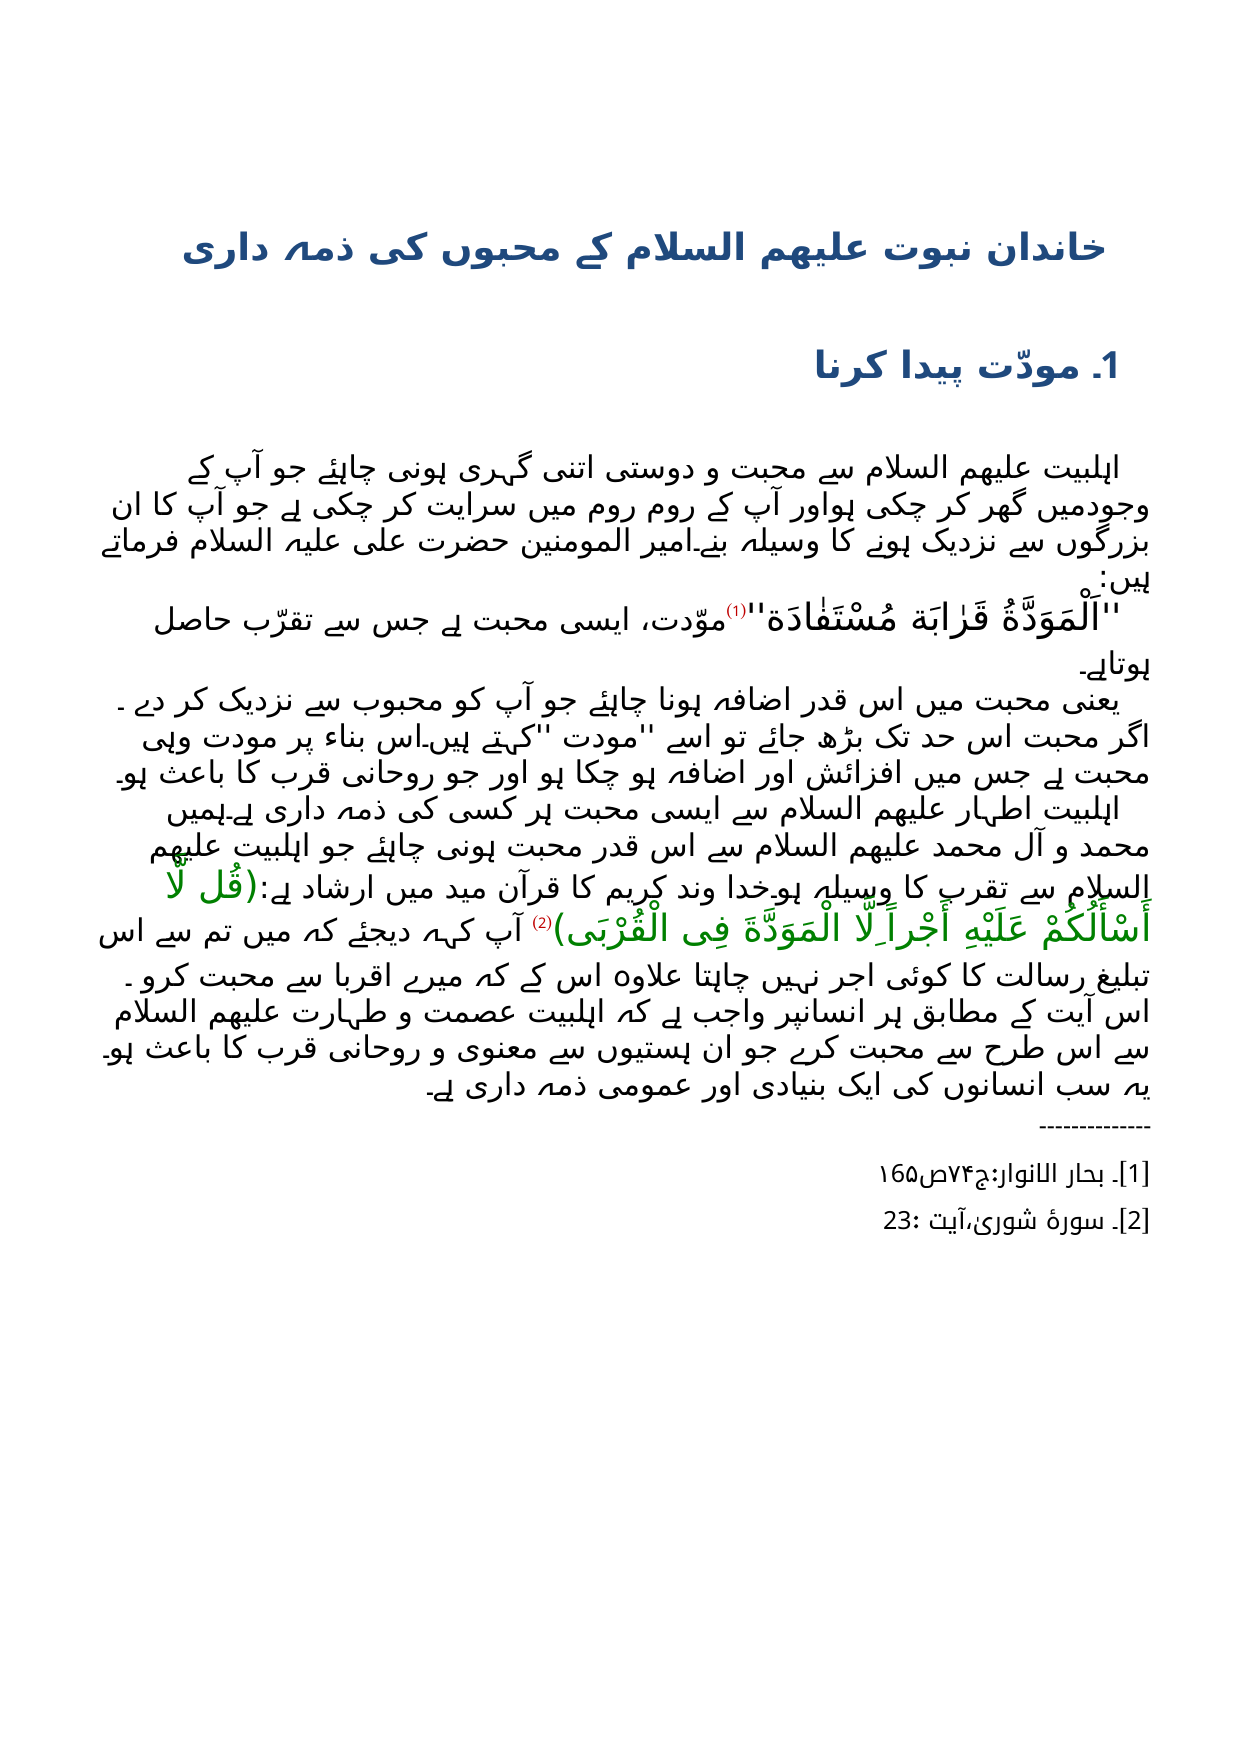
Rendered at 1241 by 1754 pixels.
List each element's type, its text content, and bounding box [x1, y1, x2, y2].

text اہلبیت علیھم السلام سے محبت و دوستی اتنی گہری ہونی چاہئے جو آپ کے وجودمیں گھر کر چکی ہواور آپ کے روم روم میں سرایت کر چکی ہے جو آپ کا ان بزرگوں سے نزدیک ہونے کا وسیلہ بنے۔امیر المومنین حضرت علی علیہ السلام فرماتے ہیں: [89, 450, 1152, 595]
text اہلبیت اطہار علیھم السلام سے ایسی محبت ہر کسی کی ذمہ داری ہے۔ہمیں محمد و آل محمد علیھم السلام سے اس قدر محبت ہونی چاہئے جو اہلبیت علیھم السلام سے تقرب کا وسیلہ ہو۔خدا وند کریم کا قرآن مید میں ارشاد ہے:(قُل لَّا أَسْأَلُکُمْ عَلَیْهِ أَجْراً ِلَّا الْمَوَدَّةَ فِی الْقُرْبَی)(2) آپ کہہ دیجئے کہ میں تم سے اس تبلیغ رسالت کا کوئی اجر نہیں چاہتا علاوہ اس کے کہ میرے اقربا سے محبت کرو ۔اس آیت کے مطابق ہر انسانپر واجب ہے کہ اہلبیت عصمت و طہارت علیھم السلام سے اس طرح سے محبت کرے جو ان ہستیوں سے معنوی و روحانی قرب کا باعث ہو۔یہ سب انسانوں کی ایک بنیادی اور عمومی ذمہ داری ہے۔ [89, 791, 1152, 1103]
text [1]۔ بحار الانوار:ج۷۴ص۱6۵ [89, 1150, 1152, 1197]
text یعنی محبت میں اس قدر اضافہ ہونا چاہئے جو آپ کو محبوب سے نزدیک کر دے ۔اگر محبت اس حد تک بڑھ جائے تو اسے ''مودت ''کہتے ہیں۔اس بناء پر مودت وہی محبت ہے جس میں افزائش اور اضافہ ہو چکا ہو اور جو روحانی قرب کا باعث ہو۔ [89, 682, 1152, 791]
text -------------- [89, 1103, 1152, 1150]
text ''اَلْمَوَدَّةُ قَرٰابَة مُسْتَفٰادَة''(1)موّدت، ایسی محبت ہے جس سے تقرّب حاصل ہوتاہے۔ [89, 595, 1152, 682]
subtitle 1۔ مودّت پیدا کرنا [89, 330, 1152, 401]
subtitle خاندان نبوت علیھم السلام کے محبوں کی ذمہ داری [89, 226, 1152, 269]
text [2]۔ سورۂ شوریٰ،آیت :23 [89, 1197, 1152, 1245]
